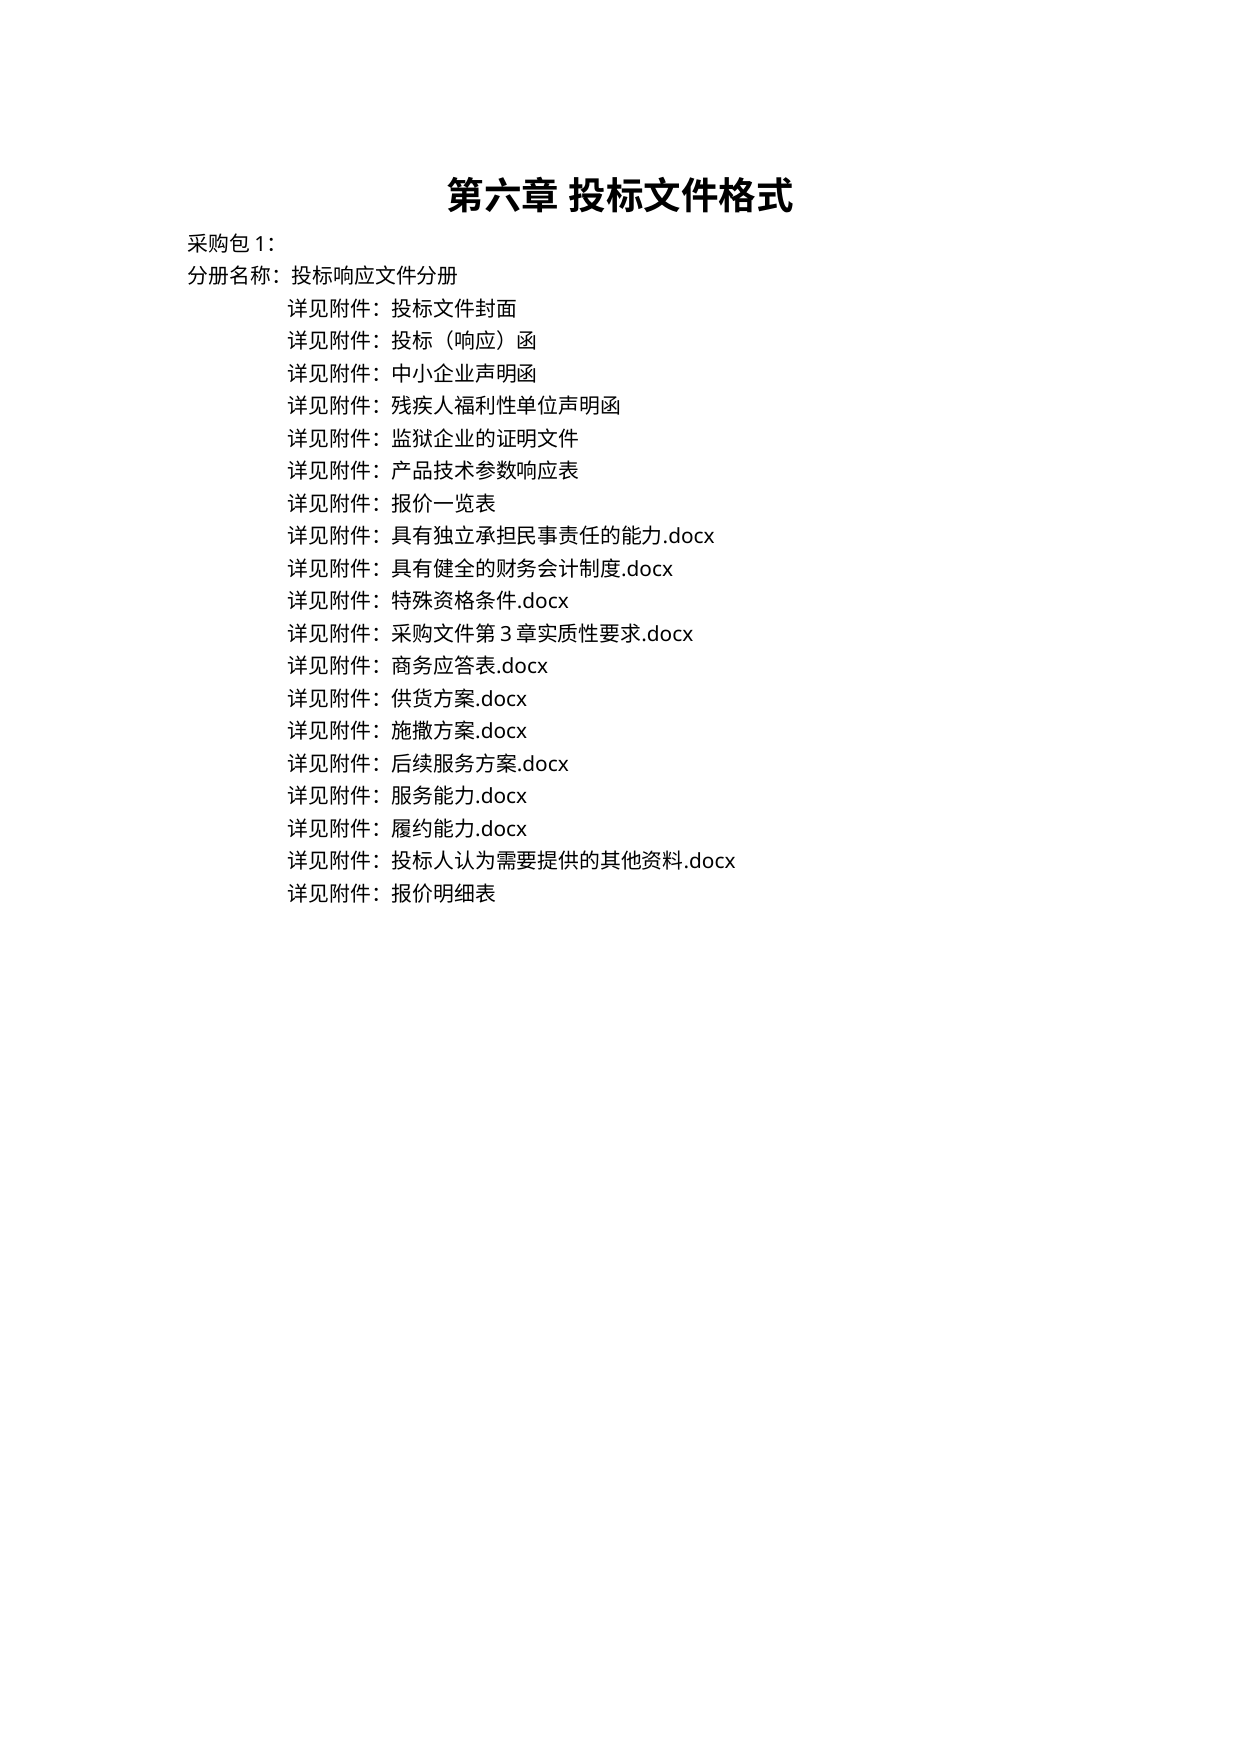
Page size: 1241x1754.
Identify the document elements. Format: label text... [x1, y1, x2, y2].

text 详见附件：履约能力.docx [187, 812, 1053, 844]
text 采购包1： [187, 227, 1053, 259]
text 详见附件：残疾人福利性单位声明函 [187, 389, 1053, 422]
text 详见附件：特殊资格条件.docx [187, 584, 1053, 617]
text 详见附件：采购文件第3章实质性要求.docx [187, 617, 1053, 649]
text 详见附件：供货方案.docx [187, 682, 1053, 714]
text 详见附件：商务应答表.docx [187, 649, 1053, 682]
text 详见附件：具有独立承担民事责任的能力.docx [187, 519, 1053, 552]
text 详见附件：具有健全的财务会计制度.docx [187, 552, 1053, 584]
text 分册名称：投标响应文件分册 [187, 259, 1053, 292]
text 详见附件：产品技术参数响应表 [187, 454, 1053, 487]
text 详见附件：报价明细表 [187, 877, 1053, 909]
text 详见附件：投标（响应）函 [187, 324, 1053, 357]
text 详见附件：监狱企业的证明文件 [187, 422, 1053, 454]
text 详见附件：报价一览表 [187, 487, 1053, 519]
text 详见附件：投标人认为需要提供的其他资料.docx [187, 844, 1053, 877]
text 详见附件：中小企业声明函 [187, 357, 1053, 389]
text 第六章 投标文件格式 [187, 162, 1053, 227]
text 详见附件：投标文件封面 [187, 292, 1053, 324]
text 详见附件：服务能力.docx [187, 779, 1053, 812]
text 详见附件：后续服务方案.docx [187, 747, 1053, 779]
text 详见附件：施撒方案.docx [187, 714, 1053, 747]
